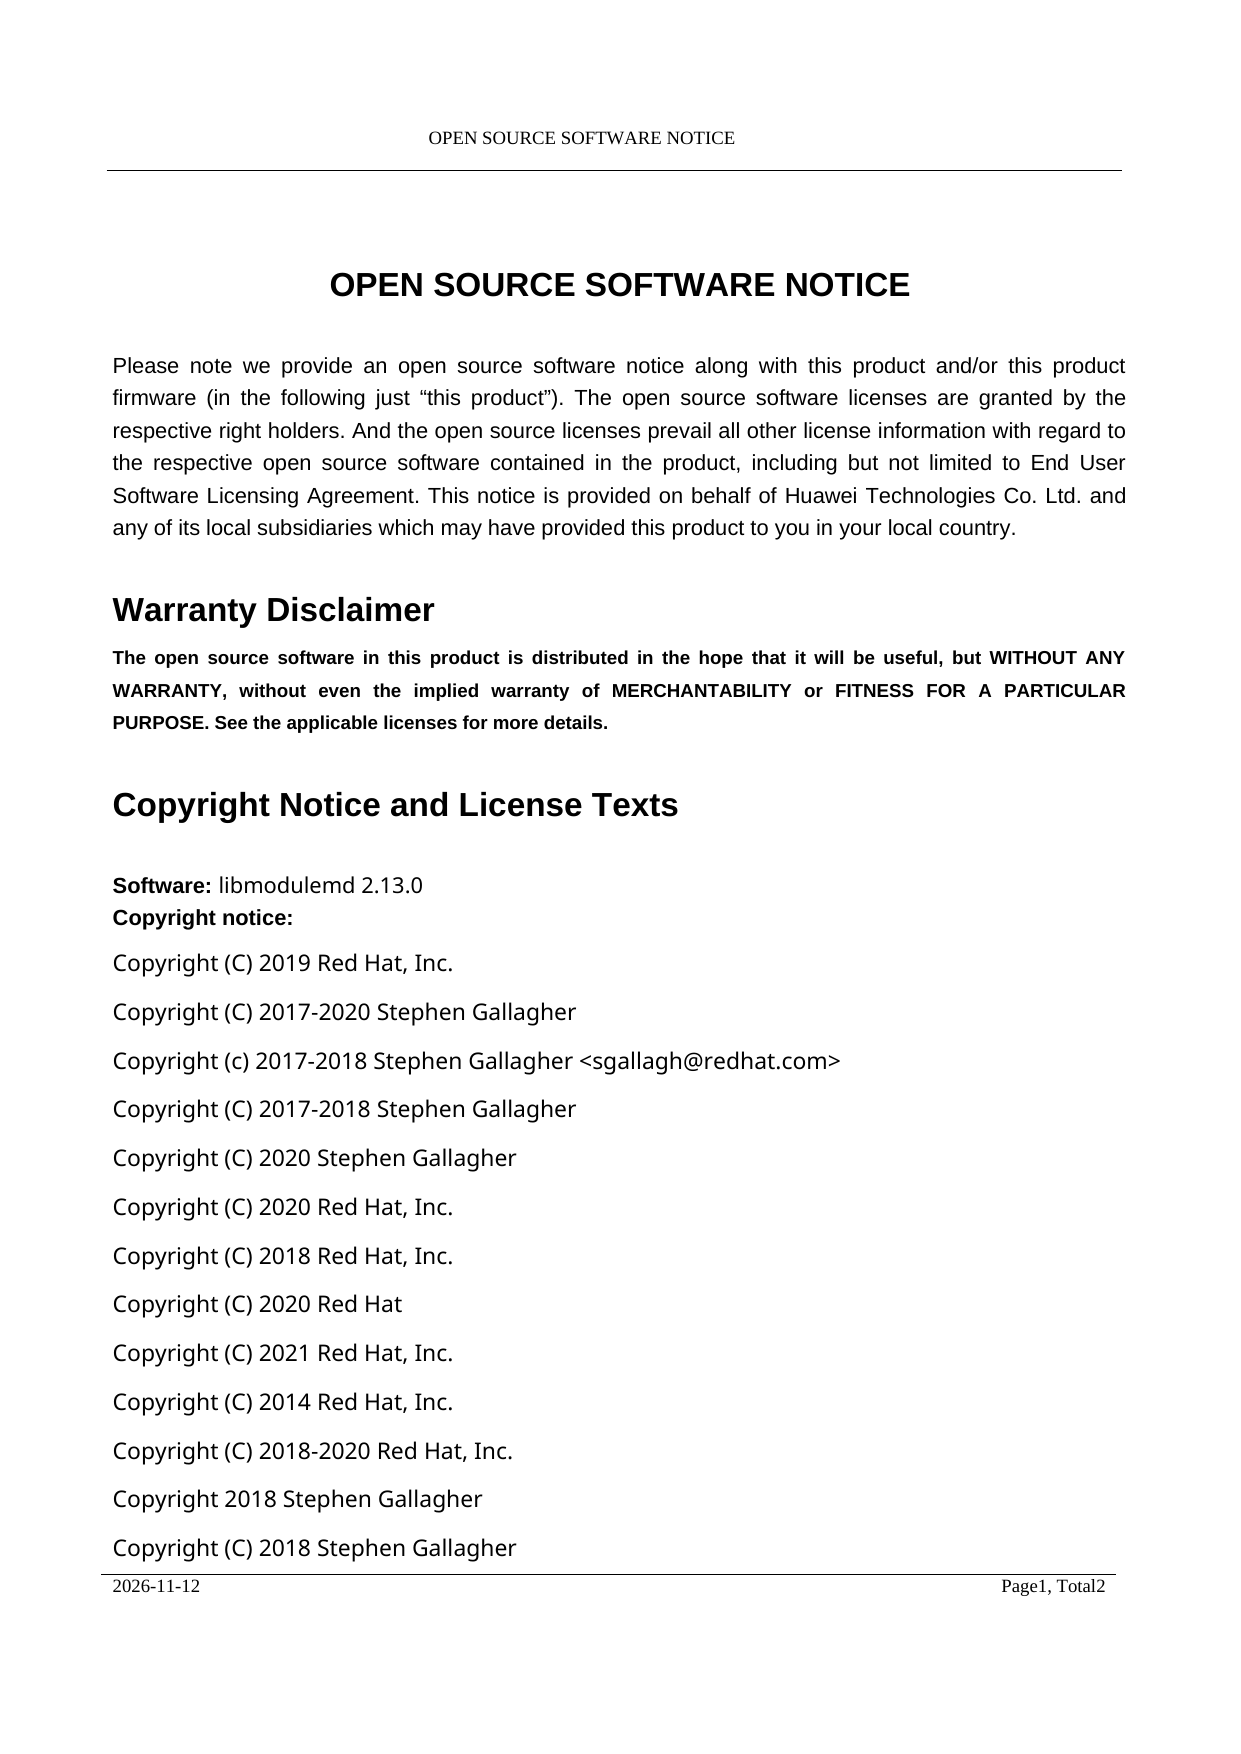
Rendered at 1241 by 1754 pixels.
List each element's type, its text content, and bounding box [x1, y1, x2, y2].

text The open source software in this product is distributed in the hope that it will be useful, but WITHOUT ANY WARRANTY, without even the implied warranty of MERCHANTABILITY or FITNESS FOR A PARTICULAR PURPOSE. See the applicable licenses for more details. [112, 641, 1128, 739]
text Warranty Disclaimer [112, 576, 1128, 641]
text Copyright Notice and License Texts [112, 771, 1128, 836]
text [112, 947, 1128, 1564]
text Software: libmodulemd 2.13.0 [112, 869, 1128, 901]
text Copyright notice: [112, 901, 1128, 934]
text Please note we provide an open source software notice along with this product and/or this product firmware (in the following just “this product”). The open source software licenses are granted by the respective right holders. And the open source licenses prevail all other license information with regard to the respective open source software contained in the product, including but not limited to End User Software Licensing Agreement. This notice is provided on behalf of Huawei Technologies Co. Ltd. and any of its local subsidiaries which may have provided this product to you in your local country. [112, 349, 1128, 544]
text OPEN SOURCE SOFTWARE NOTICE [112, 251, 1128, 316]
